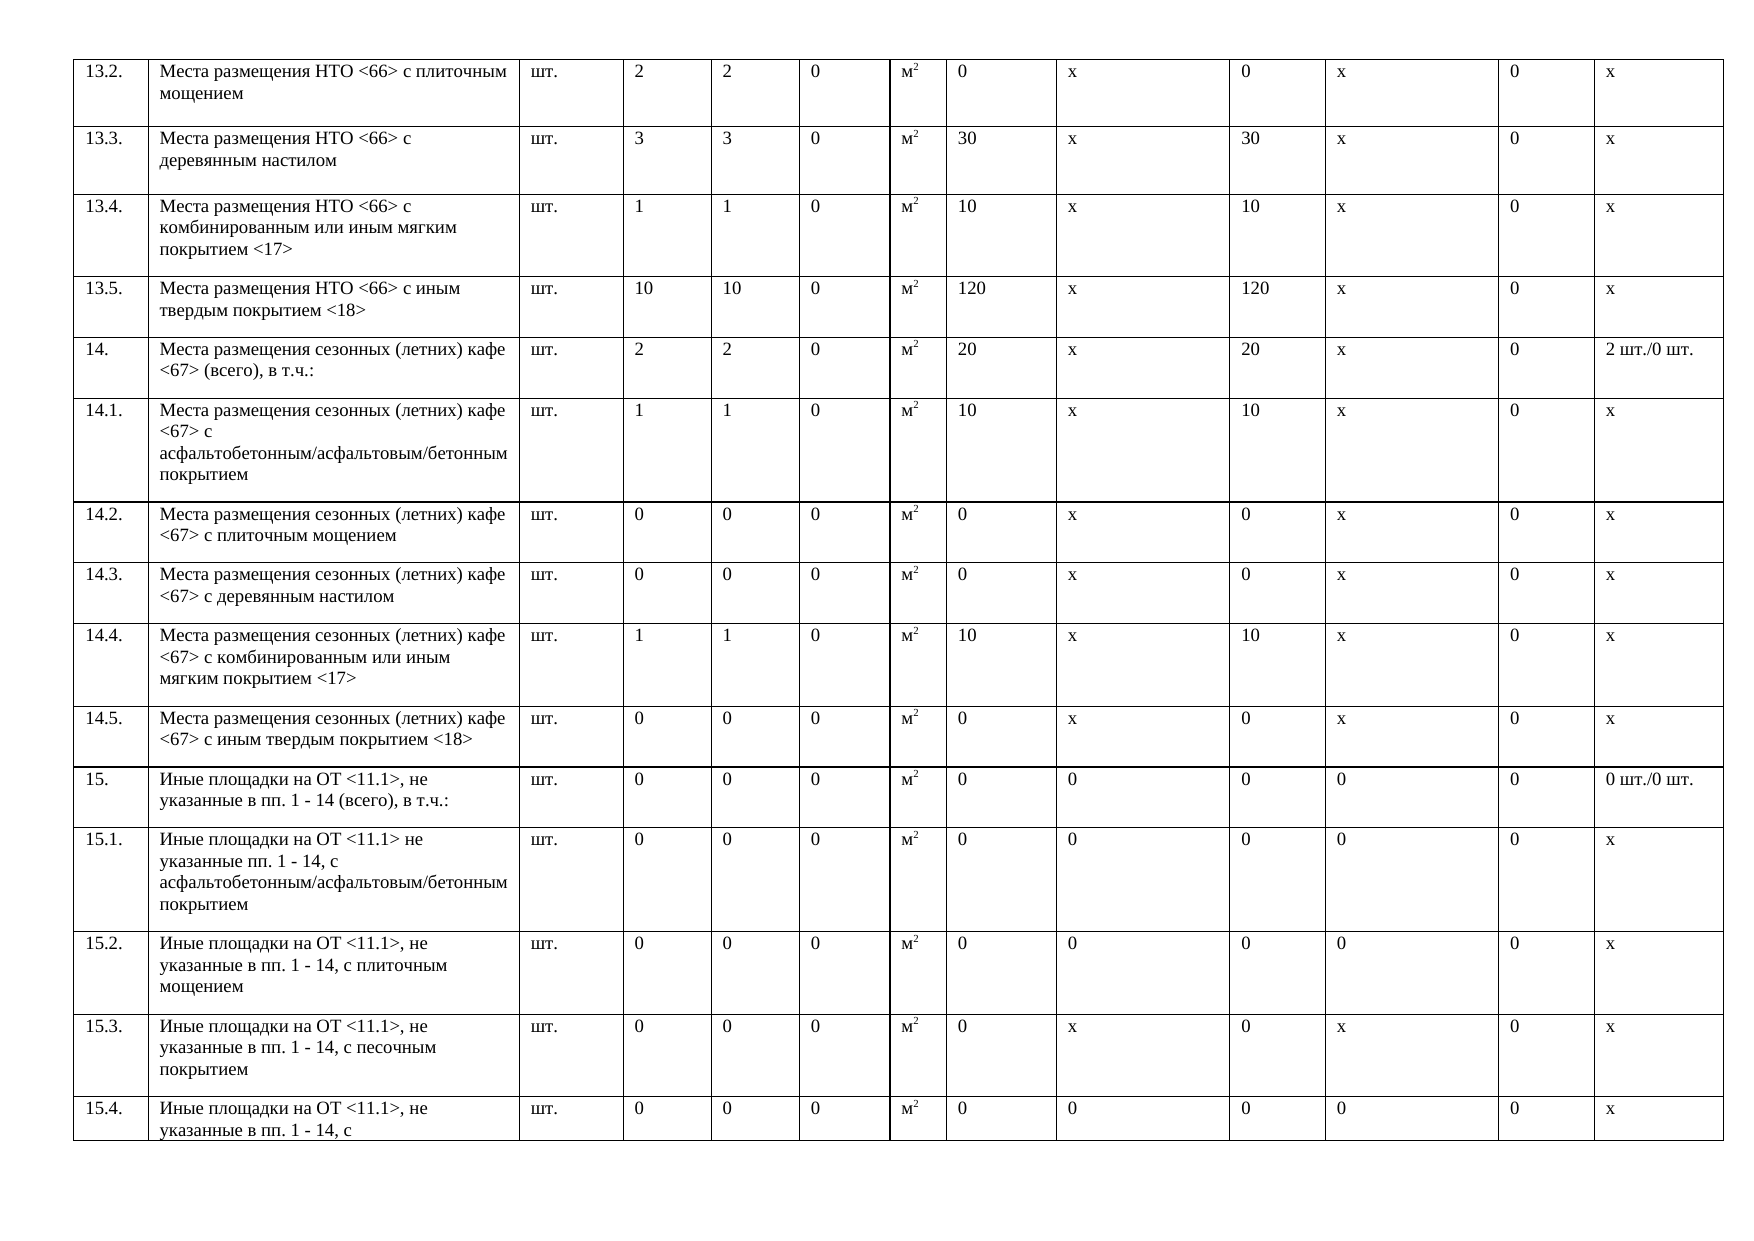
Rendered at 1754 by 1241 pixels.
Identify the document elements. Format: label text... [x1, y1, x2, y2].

table_cell x [1057, 503, 1229, 562]
table_cell 0 [1499, 1015, 1594, 1096]
table_cell 0 [1230, 1015, 1325, 1096]
table_cell x [1057, 399, 1229, 501]
table_cell 15.4. [74, 1097, 148, 1140]
table_cell м2 [891, 624, 946, 706]
table_cell x [1595, 624, 1723, 706]
table_cell 0 [1230, 563, 1325, 623]
table_cell 0 [1499, 399, 1594, 501]
table_cell 0 [800, 503, 889, 562]
table_cell 15. [74, 768, 148, 827]
table_cell шт. [520, 195, 623, 276]
table_cell 0 [1230, 932, 1325, 1013]
table_cell 0 [800, 707, 889, 766]
table_cell x [1057, 60, 1229, 126]
table_cell x [1326, 707, 1498, 766]
table_cell x [1326, 399, 1498, 501]
table_cell 1 [712, 399, 799, 501]
table_cell 0 [800, 277, 889, 337]
table_cell 14.2. [74, 503, 148, 562]
table_cell 0 [947, 563, 1056, 623]
table_cell x [1326, 1015, 1498, 1096]
table_cell x [1057, 624, 1229, 706]
table_cell 1 [624, 624, 711, 706]
table_cell x [1326, 60, 1498, 126]
table_cell 30 [947, 127, 1056, 193]
table_cell x [1326, 624, 1498, 706]
table_cell 0 [800, 338, 889, 397]
table_cell 10 [947, 399, 1056, 501]
table_cell 0 [712, 932, 799, 1013]
table_cell 13.2. [74, 60, 148, 126]
table_cell 0 [1326, 1097, 1498, 1140]
table_cell 3 [624, 127, 711, 193]
table_cell 0 [1230, 828, 1325, 931]
table_cell 0 [1499, 707, 1594, 766]
table_cell Места размещения НТО <66> с плиточным мощением [149, 60, 519, 126]
table_cell м2 [891, 277, 946, 337]
table_cell 0 [712, 1097, 799, 1140]
table_cell 0 [800, 932, 889, 1013]
table_cell 3 [712, 127, 799, 193]
table_cell 1 [712, 624, 799, 706]
table_cell x [1057, 707, 1229, 766]
table_cell м2 [891, 60, 946, 126]
table_cell x [1595, 399, 1723, 501]
table_cell 1 [712, 195, 799, 276]
table_cell x [1326, 338, 1498, 397]
table_cell 0 [1230, 60, 1325, 126]
table_cell 0 [947, 932, 1056, 1013]
table_cell 0 [800, 563, 889, 623]
table_cell 0 [1230, 768, 1325, 827]
table_cell x [1057, 127, 1229, 193]
table_cell 0 [800, 127, 889, 193]
table_cell м2 [891, 828, 946, 931]
table_cell 0 [624, 1015, 711, 1096]
table_cell 10 [947, 195, 1056, 276]
table_cell 0 [1326, 828, 1498, 931]
table_cell x [1595, 707, 1723, 766]
table_cell 0 [1230, 503, 1325, 562]
table_cell 0 [712, 563, 799, 623]
table_cell 2 [712, 338, 799, 397]
table_cell x [1595, 563, 1723, 623]
table_cell x [1326, 195, 1498, 276]
table_cell 30 [1230, 127, 1325, 193]
table_cell 0 [1499, 60, 1594, 126]
table_cell шт. [520, 60, 623, 126]
table_cell шт. [520, 1097, 623, 1140]
table_cell 0 [947, 828, 1056, 931]
table_cell шт. [520, 338, 623, 397]
table_cell шт. [520, 932, 623, 1013]
table_cell x [1595, 932, 1723, 1013]
table_cell 0 [1326, 932, 1498, 1013]
table_cell 15.1. [74, 828, 148, 931]
table_cell x [1326, 503, 1498, 562]
table_cell шт. [520, 127, 623, 193]
table_cell шт. [520, 624, 623, 706]
table_cell x [1595, 127, 1723, 193]
table_cell x [1595, 1015, 1723, 1096]
table_cell м2 [891, 1097, 946, 1140]
table_cell 15.2. [74, 932, 148, 1013]
table_cell шт. [520, 768, 623, 827]
table_cell Места размещения сезонных (летних) кафе <67> с асфальтобетонным/асфальтовым/бетонным покрытием [149, 399, 519, 501]
table_cell x [1057, 338, 1229, 397]
table_cell 0 [947, 1097, 1056, 1140]
table_cell 0 [1499, 1097, 1594, 1140]
table_cell x [1057, 277, 1229, 337]
table_cell 0 [1057, 932, 1229, 1013]
table_cell 13.5. [74, 277, 148, 337]
table_cell 14.1. [74, 399, 148, 501]
table_cell м2 [891, 563, 946, 623]
table_cell 10 [947, 624, 1056, 706]
table_cell Места размещения сезонных (летних) кафе <67> с деревянным настилом [149, 563, 519, 623]
table_cell шт. [520, 277, 623, 337]
table_cell 0 [1326, 768, 1498, 827]
table_cell 0 [1499, 932, 1594, 1013]
table_cell 0 [947, 1015, 1056, 1096]
table_cell 0 [800, 195, 889, 276]
table_cell 10 [624, 277, 711, 337]
table_cell 0 [800, 828, 889, 931]
table_cell шт. [520, 828, 623, 931]
table_cell 0 [624, 1097, 711, 1140]
table_cell 0 [712, 828, 799, 931]
table_cell шт. [520, 563, 623, 623]
table_cell 0 [800, 1097, 889, 1140]
table_cell 0 [1057, 828, 1229, 931]
table_cell Места размещения сезонных (летних) кафе <67> (всего), в т.ч.: [149, 338, 519, 397]
table_cell 0 [947, 768, 1056, 827]
table_cell x [1057, 195, 1229, 276]
table_cell x [1595, 828, 1723, 931]
table_cell 0 [1057, 1097, 1229, 1140]
table_cell 0 [1499, 563, 1594, 623]
table_cell 10 [1230, 624, 1325, 706]
table_cell 0 [712, 768, 799, 827]
table_cell 20 [1230, 338, 1325, 397]
table_cell 0 [1499, 768, 1594, 827]
table_cell Места размещения НТО <66> с иным твердым покрытием <18> [149, 277, 519, 337]
table_cell 0 [1499, 503, 1594, 562]
table_cell x [1326, 277, 1498, 337]
table_cell 0 [1499, 127, 1594, 193]
table_cell 0 [624, 768, 711, 827]
table_cell x [1595, 277, 1723, 337]
table_cell 0 [712, 707, 799, 766]
table_cell Места размещения сезонных (летних) кафе <67> с плиточным мощением [149, 503, 519, 562]
table_cell 14. [74, 338, 148, 397]
table_cell 20 [947, 338, 1056, 397]
table_cell 2 шт./0 шт. [1595, 338, 1723, 397]
table_cell 0 [800, 768, 889, 827]
table_cell 0 [800, 624, 889, 706]
table_cell 1 [624, 399, 711, 501]
table_cell 0 [624, 503, 711, 562]
table_cell м2 [891, 399, 946, 501]
table_cell 0 шт./0 шт. [1595, 768, 1723, 827]
table_cell 120 [1230, 277, 1325, 337]
table_cell м2 [891, 503, 946, 562]
table_cell x [1057, 1015, 1229, 1096]
table_cell 14.4. [74, 624, 148, 706]
table_cell 1 [624, 195, 711, 276]
table_cell 0 [800, 60, 889, 126]
table_cell 2 [624, 60, 711, 126]
table_cell 13.4. [74, 195, 148, 276]
table_cell 15.3. [74, 1015, 148, 1096]
table_cell м2 [891, 932, 946, 1013]
table_cell 0 [624, 563, 711, 623]
table_cell Места размещения НТО <66> с комбинированным или иным мягким покрытием <17> [149, 195, 519, 276]
table_cell 14.5. [74, 707, 148, 766]
table_cell 2 [624, 338, 711, 397]
table_cell м2 [891, 195, 946, 276]
table_cell 0 [624, 932, 711, 1013]
table_cell шт. [520, 707, 623, 766]
table_cell Иные площадки на ОТ <11.1> не указанные пп. 1 - 14, с асфальтобетонным/асфальтовым/бетонным покрытием [149, 828, 519, 931]
table_cell Места размещения сезонных (летних) кафе <67> с иным твердым покрытием <18> [149, 707, 519, 766]
table_cell 0 [1499, 828, 1594, 931]
table_cell Иные площадки на ОТ <11.1>, не указанные в пп. 1 - 14, с песочным покрытием [149, 1015, 519, 1096]
table_cell м2 [891, 1015, 946, 1096]
table_cell 0 [1499, 624, 1594, 706]
table_cell м2 [891, 338, 946, 397]
table_cell x [1595, 195, 1723, 276]
table_cell 10 [1230, 195, 1325, 276]
table_cell м2 [891, 768, 946, 827]
table_cell шт. [520, 399, 623, 501]
table_cell 0 [947, 503, 1056, 562]
table_cell 0 [800, 399, 889, 501]
table_cell 2 [712, 60, 799, 126]
table_cell x [1595, 503, 1723, 562]
table_cell 0 [1230, 1097, 1325, 1140]
table_cell 0 [947, 707, 1056, 766]
table_cell 0 [624, 828, 711, 931]
table_cell 0 [712, 503, 799, 562]
table_cell 0 [1499, 338, 1594, 397]
table_cell шт. [520, 503, 623, 562]
table_cell Иные площадки на ОТ <11.1>, не указанные в пп. 1 - 14 (всего), в т.ч.: [149, 768, 519, 827]
table_cell Иные площадки на ОТ <11.1>, не указанные в пп. 1 - 14, с плиточным мощением [149, 932, 519, 1013]
table_cell 0 [947, 60, 1056, 126]
table_cell м2 [891, 127, 946, 193]
table_cell 0 [1230, 707, 1325, 766]
table_cell 10 [1230, 399, 1325, 501]
table_cell Места размещения сезонных (летних) кафе <67> с комбинированным или иным мягким покрытием <17> [149, 624, 519, 706]
table_cell 0 [1057, 768, 1229, 827]
table_cell 10 [712, 277, 799, 337]
table_cell м2 [891, 707, 946, 766]
table_cell x [1326, 127, 1498, 193]
table_cell Места размещения НТО <66> с деревянным настилом [149, 127, 519, 193]
table_cell 120 [947, 277, 1056, 337]
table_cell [149, 1097, 519, 1140]
table_cell шт. [520, 1015, 623, 1096]
table_cell x [1057, 563, 1229, 623]
table_cell 0 [1499, 277, 1594, 337]
table_cell 13.3. [74, 127, 148, 193]
table_cell 0 [712, 1015, 799, 1096]
table_cell x [1326, 563, 1498, 623]
table_cell 0 [624, 707, 711, 766]
table_cell 0 [1499, 195, 1594, 276]
table_cell 0 [800, 1015, 889, 1096]
table_cell 14.3. [74, 563, 148, 623]
table_cell x [1595, 1097, 1723, 1140]
table_cell x [1595, 60, 1723, 126]
